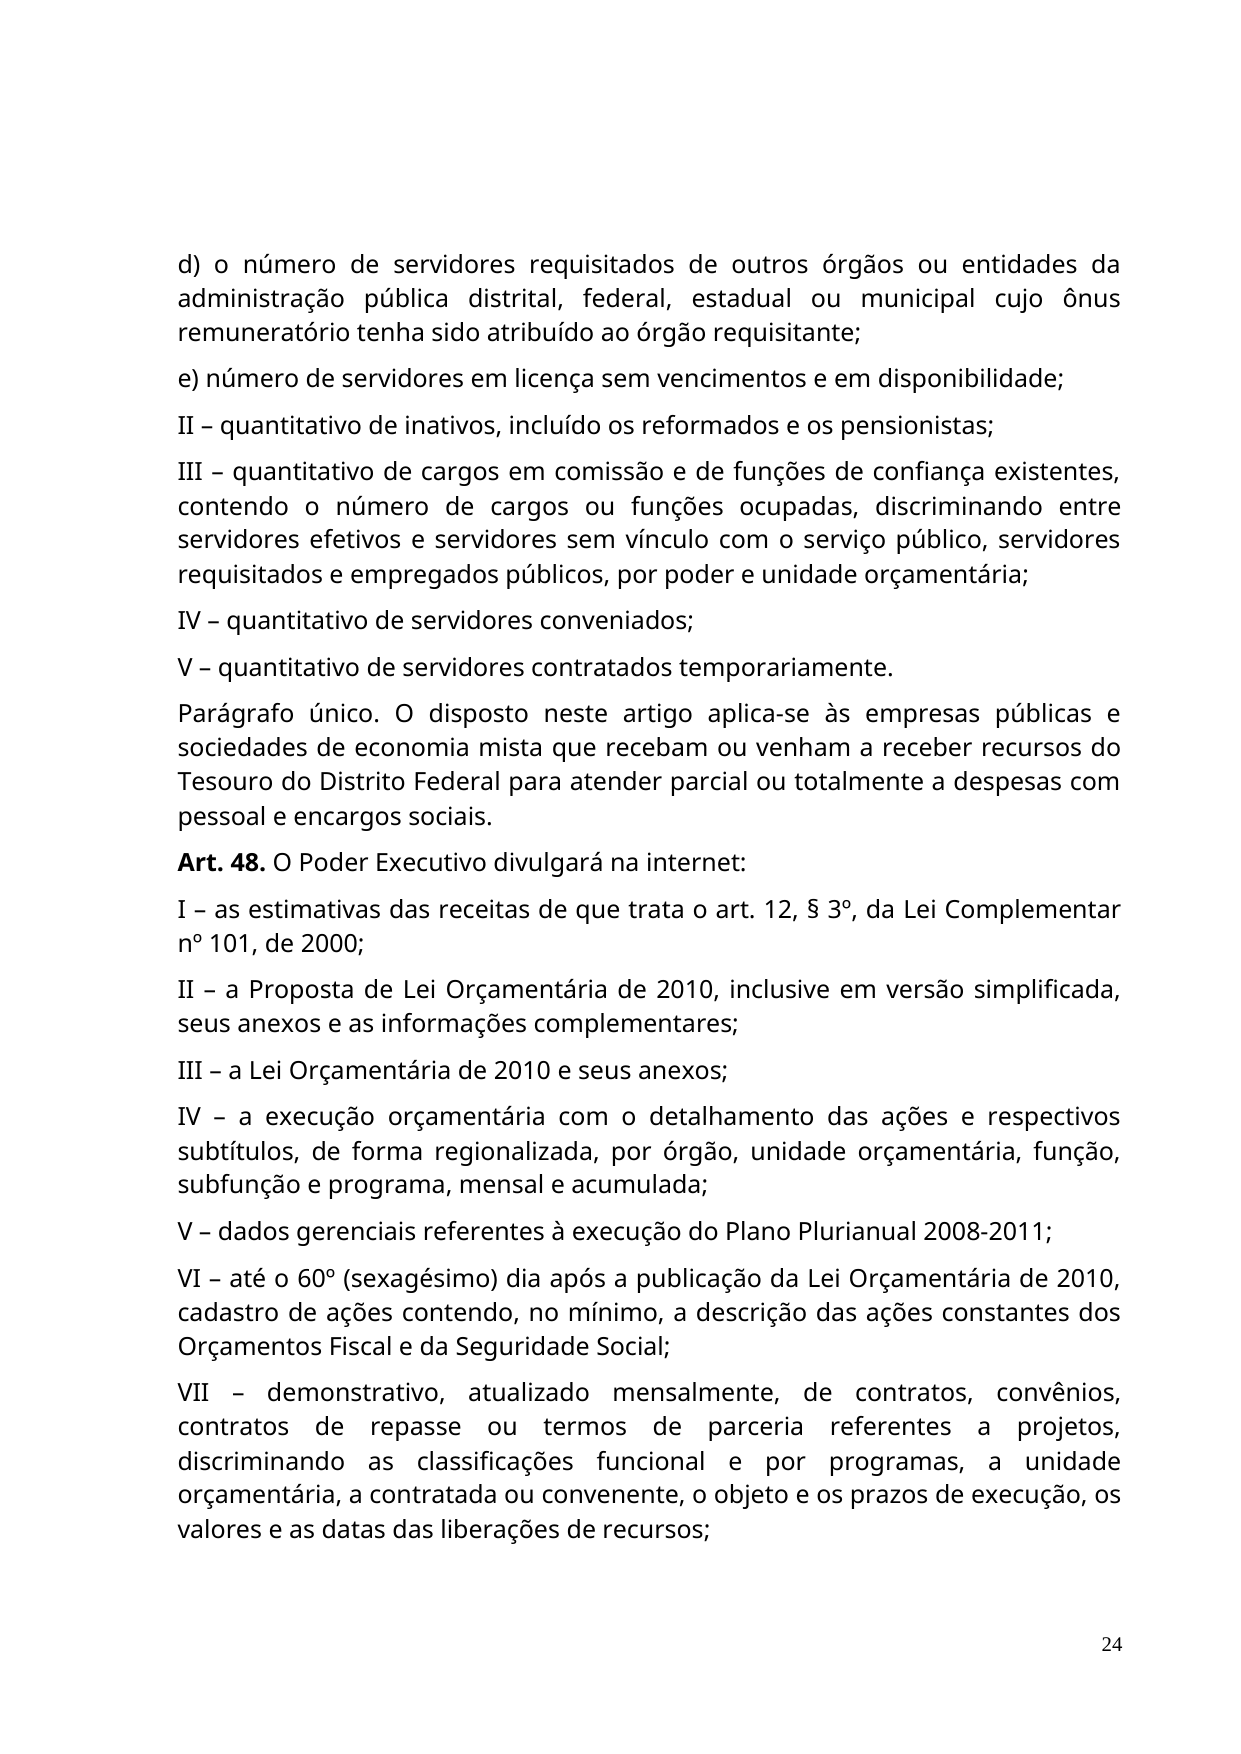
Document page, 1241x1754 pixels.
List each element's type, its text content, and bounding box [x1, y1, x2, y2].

text II – a Proposta de Lei Orçamentária de 2010, inclusive em versão simplificada, seus anexos e as informações complementares; [177, 972, 1122, 1040]
text Art. 48. O Poder Executivo divulgará na internet: [177, 845, 1122, 879]
text VII – demonstrativo, atualizado mensalmente, de contratos, convênios, contratos de repasse ou termos de parceria referentes a projetos, discriminando as classificações funcional e por programas, a unidade orçamentária, a contratada ou convenente, o objeto e os prazos de execução, os valores e as datas das liberações de recursos; [177, 1375, 1122, 1545]
text e) número de servidores em licença sem vencimentos e em disponibilidade; [177, 361, 1122, 395]
text V – dados gerenciais referentes à execução do Plano Plurianual 2008-2011; [177, 1214, 1122, 1248]
text V – quantitativo de servidores contratados temporariamente. [177, 649, 1122, 683]
text IV – quantitativo de servidores conveniados; [177, 603, 1122, 637]
text I – as estimativas das receitas de que trata o art. 12, § 3º, da Lei Complementar nº 101, de 2000; [177, 891, 1122, 959]
text d) o número de servidores requisitados de outros órgãos ou entidades da administração pública distrital, federal, estadual ou municipal cujo ônus remuneratório tenha sido atribuído ao órgão requisitante; [177, 246, 1122, 348]
text Parágrafo único. O disposto neste artigo aplica-se às empresas públicas e sociedades de economia mista que recebam ou venham a receber recursos do Tesouro do Distrito Federal para atender parcial ou totalmente a despesas com pessoal e encargos sociais. [177, 696, 1122, 832]
text IV – a execução orçamentária com o detalhamento das ações e respectivos subtítulos, de forma regionalizada, por órgão, unidade orçamentária, função, subfunção e programa, mensal e acumulada; [177, 1099, 1122, 1201]
text III – a Lei Orçamentária de 2010 e seus anexos; [177, 1052, 1122, 1087]
text III – quantitativo de cargos em comissão e de funções de confiança existentes, contendo o número de cargos ou funções ocupadas, discriminando entre servidores efetivos e servidores sem vínculo com o serviço público, servidores requisitados e empregados públicos, por poder e unidade orçamentária; [177, 454, 1122, 590]
text II – quantitativo de inativos, incluído os reformados e os pensionistas; [177, 407, 1122, 442]
text VI – até o 60º (sexagésimo) dia após a publicação da Lei Orçamentária de 2010, cadastro de ações contendo, no mínimo, a descrição das ações constantes dos Orçamentos Fiscal e da Seguridade Social; [177, 1260, 1122, 1362]
